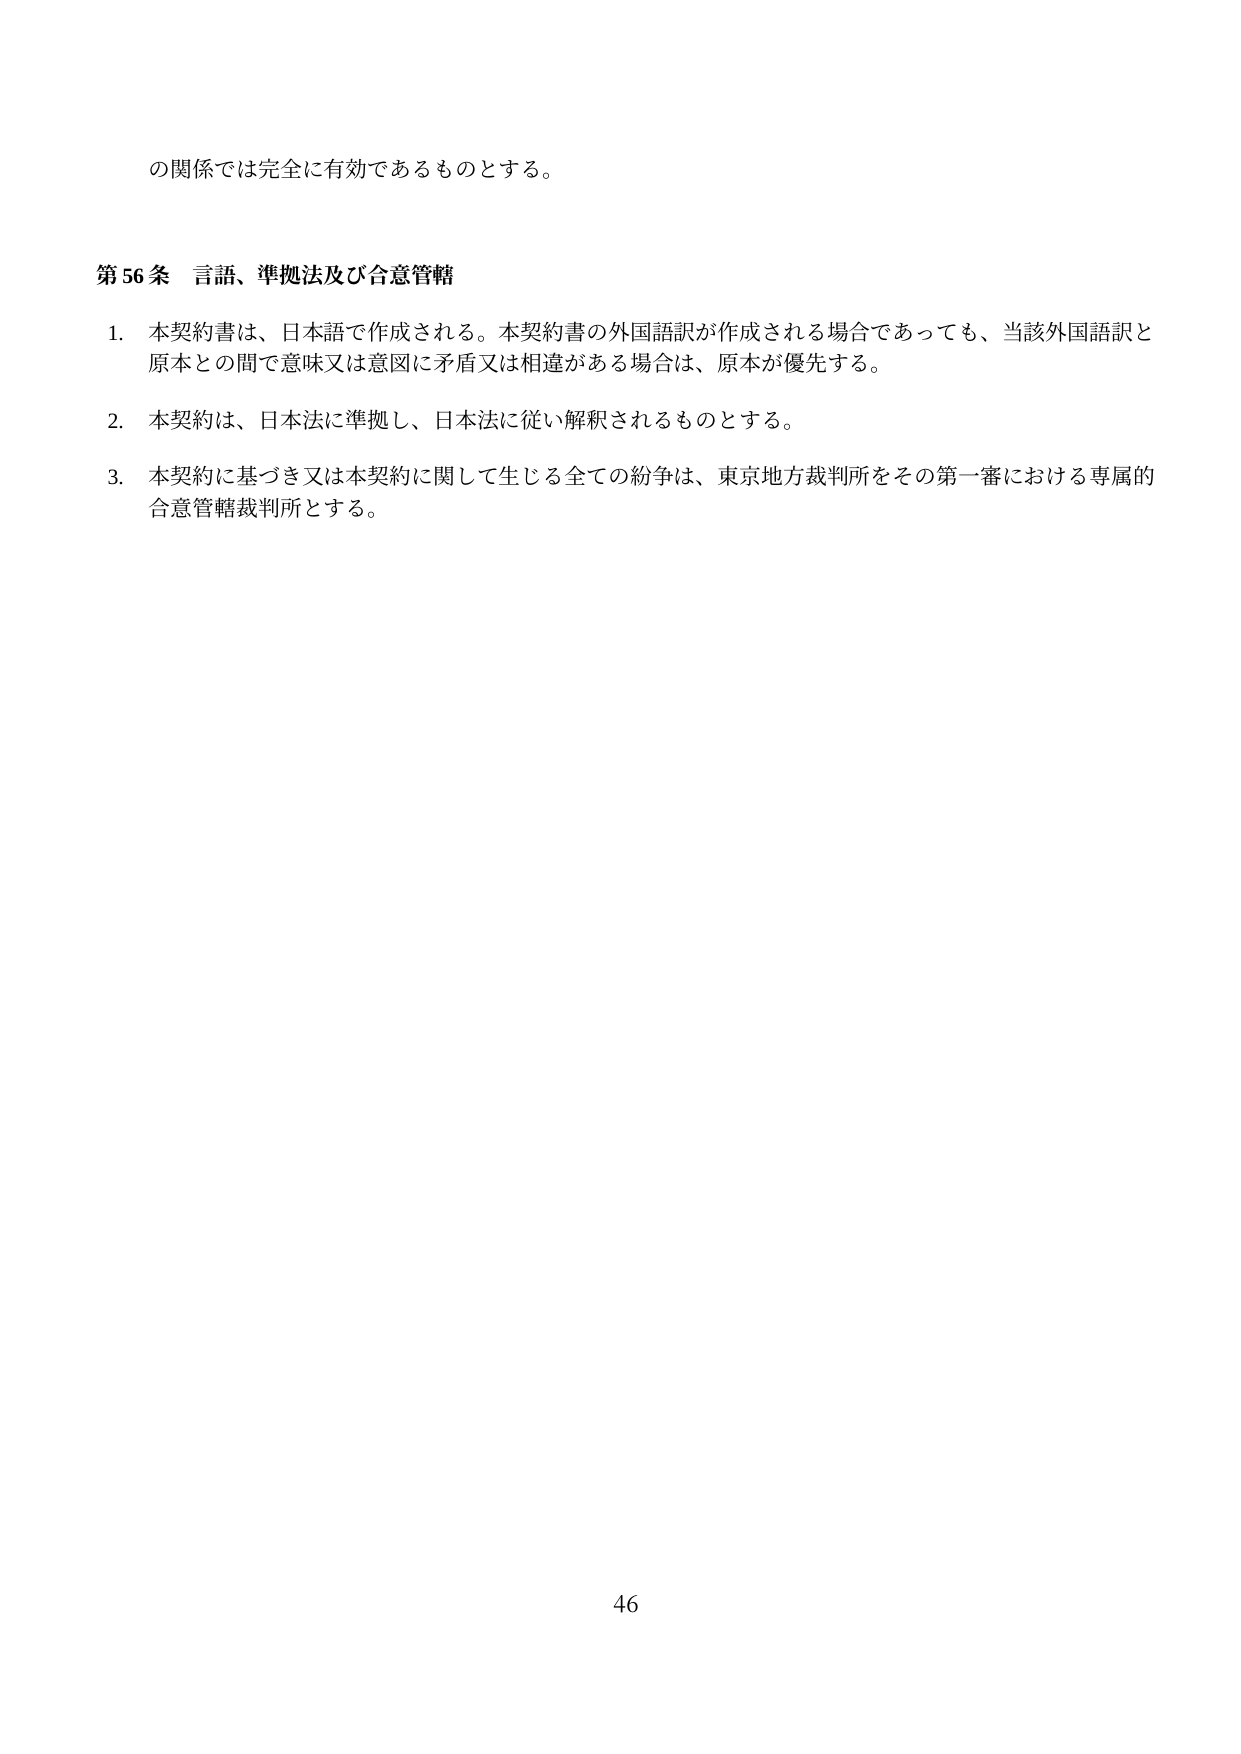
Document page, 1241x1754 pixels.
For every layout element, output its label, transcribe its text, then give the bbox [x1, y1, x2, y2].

list 本契約書は、日本語で作成される。本契約書の外国語訳が作成される場合であっても、当該外国語訳と原本との間で意味又は意図に矛盾又は相違がある場合は、原本が優先する。 [107, 315, 1157, 378]
text 第56条 言語、準拠法及び合意管轄 [96, 259, 1157, 290]
list 本契約に基づき又は本契約に関して生じる全ての紛争は、東京地方裁判所をその第一審における専属的合意管轄裁判所とする。 [107, 459, 1157, 522]
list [107, 152, 1157, 183]
list 本契約は、日本法に準拠し、日本法に従い解釈されるものとする。 [107, 403, 1157, 434]
